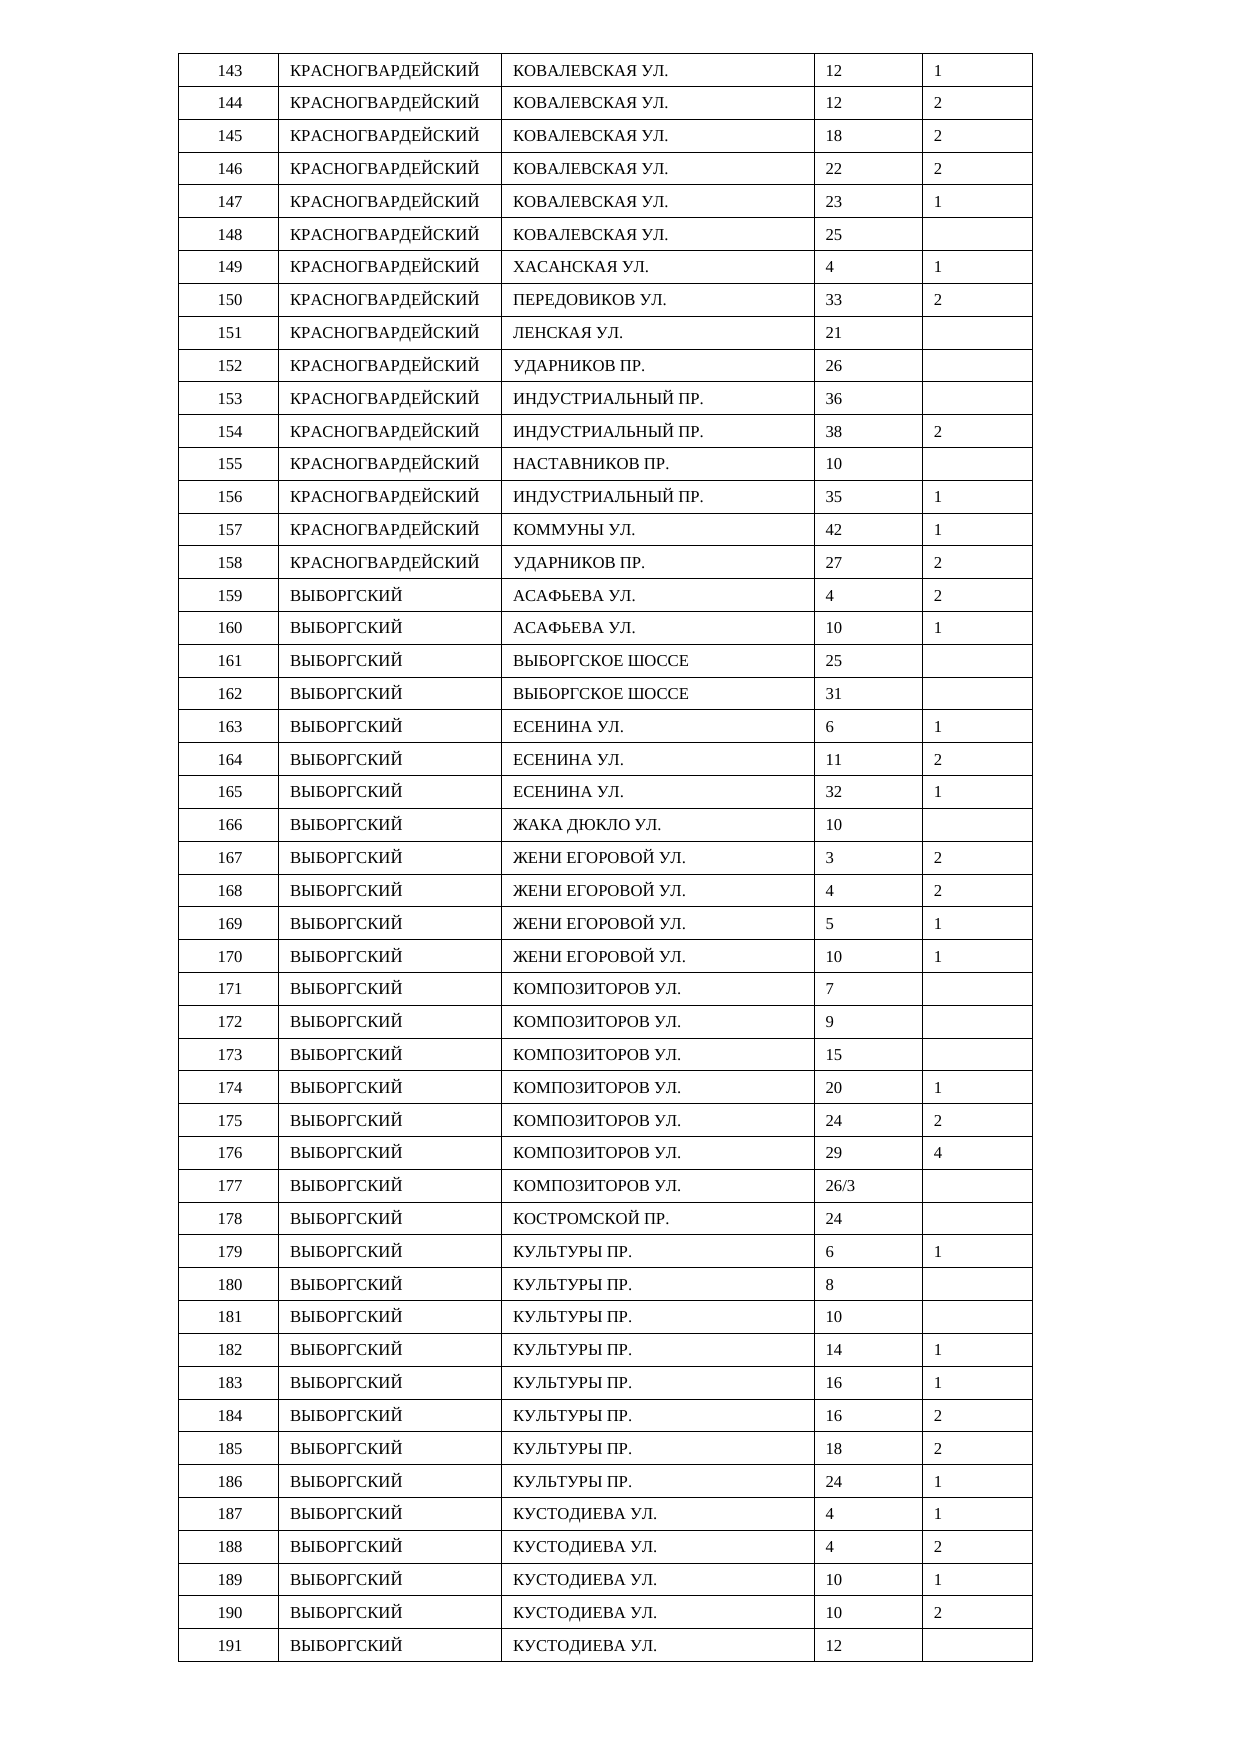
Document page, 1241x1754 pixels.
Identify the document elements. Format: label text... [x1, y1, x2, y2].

table_cell [923, 1268, 1032, 1300]
table_cell ВЫБОРГСКИЙ [279, 1367, 501, 1398]
table_cell 9 [815, 1006, 922, 1037]
table_cell ВЫБОРГСКИЙ [279, 875, 501, 906]
table_cell 6 [815, 710, 922, 742]
table_cell КУЛЬТУРЫ ПР. [502, 1367, 814, 1398]
table_cell 15 [815, 1039, 922, 1070]
table_cell ВЫБОРГСКИЙ [279, 973, 501, 1005]
table_cell 25 [815, 218, 922, 250]
table_cell 177 [179, 1170, 278, 1202]
table_cell ВЫБОРГСКИЙ [279, 1104, 501, 1136]
table_cell 189 [179, 1564, 278, 1595]
table_cell 168 [179, 875, 278, 906]
table_cell 11 [815, 743, 922, 775]
table_cell [923, 350, 1032, 381]
table_cell КУЛЬТУРЫ ПР. [502, 1268, 814, 1300]
table_cell 179 [179, 1235, 278, 1267]
table_cell КРАСНОГВАРДЕЙСКИЙ [279, 317, 501, 348]
table_cell 32 [815, 776, 922, 808]
table_cell 10 [815, 940, 922, 972]
table_cell ВЫБОРГСКИЙ [279, 645, 501, 677]
table_cell 18 [815, 120, 922, 152]
table_cell 1 [923, 1334, 1032, 1366]
table_cell [923, 973, 1032, 1005]
table_cell 173 [179, 1039, 278, 1070]
table_cell ВЫБОРГСКИЙ [279, 1629, 501, 1661]
table_cell 38 [815, 415, 922, 447]
table_cell 181 [179, 1301, 278, 1333]
table_cell КОВАЛЕВСКАЯ УЛ. [502, 54, 814, 86]
table_cell 1 [923, 710, 1032, 742]
table_cell ВЫБОРГСКИЙ [279, 1235, 501, 1267]
table_cell 1 [923, 1071, 1032, 1103]
table_cell [923, 382, 1032, 414]
table_cell [923, 678, 1032, 709]
table_cell [923, 448, 1032, 480]
table_cell КОМПОЗИТОРОВ УЛ. [502, 1104, 814, 1136]
table_cell 24 [815, 1203, 922, 1234]
table_cell КОСТРОМСКОЙ ПР. [502, 1203, 814, 1234]
table_cell КОМПОЗИТОРОВ УЛ. [502, 1071, 814, 1103]
table_cell УДАРНИКОВ ПР. [502, 350, 814, 381]
table_cell 148 [179, 218, 278, 250]
table_cell КУЛЬТУРЫ ПР. [502, 1465, 814, 1497]
table_cell [923, 1039, 1032, 1070]
table_cell 157 [179, 514, 278, 545]
table_cell ПЕРЕДОВИКОВ УЛ. [502, 284, 814, 316]
table_cell КУЛЬТУРЫ ПР. [502, 1334, 814, 1366]
table_cell 172 [179, 1006, 278, 1037]
table_cell ВЫБОРГСКИЙ [279, 940, 501, 972]
table_cell 10 [815, 448, 922, 480]
table_cell 146 [179, 153, 278, 184]
table_cell КРАСНОГВАРДЕЙСКИЙ [279, 382, 501, 414]
table_cell 1 [923, 1235, 1032, 1267]
table_cell ХАСАНСКАЯ УЛ. [502, 251, 814, 283]
table_cell [923, 1006, 1032, 1037]
table_cell 191 [179, 1629, 278, 1661]
table_cell 2 [923, 1531, 1032, 1562]
table_cell КОМПОЗИТОРОВ УЛ. [502, 1039, 814, 1070]
table_cell 20 [815, 1071, 922, 1103]
table_cell ВЫБОРГСКИЙ [279, 612, 501, 644]
table_cell 18 [815, 1432, 922, 1464]
table_cell 188 [179, 1531, 278, 1562]
table_cell ЕСЕНИНА УЛ. [502, 743, 814, 775]
table_cell 5 [815, 907, 922, 939]
table_cell ВЫБОРГСКОЕ ШОССЕ [502, 678, 814, 709]
table_cell 174 [179, 1071, 278, 1103]
table_cell 36 [815, 382, 922, 414]
table_cell 8 [815, 1268, 922, 1300]
table_cell [923, 809, 1032, 841]
table_cell ЖАКА ДЮКЛО УЛ. [502, 809, 814, 841]
table_cell 185 [179, 1432, 278, 1464]
table_cell ВЫБОРГСКОЕ ШОССЕ [502, 645, 814, 677]
table_cell 26/3 [815, 1170, 922, 1202]
table_cell КРАСНОГВАРДЕЙСКИЙ [279, 448, 501, 480]
table_cell КОМПОЗИТОРОВ УЛ. [502, 1170, 814, 1202]
table_cell КРАСНОГВАРДЕЙСКИЙ [279, 415, 501, 447]
table_cell 176 [179, 1137, 278, 1169]
table_cell 4 [815, 1498, 922, 1530]
table_cell ВЫБОРГСКИЙ [279, 579, 501, 611]
table_cell 2 [923, 1432, 1032, 1464]
table_cell 4 [923, 1137, 1032, 1169]
table_cell КОВАЛЕВСКАЯ УЛ. [502, 153, 814, 184]
table_cell 27 [815, 546, 922, 578]
table_cell 10 [815, 809, 922, 841]
table_cell 190 [179, 1596, 278, 1628]
table_cell НАСТАВНИКОВ ПР. [502, 448, 814, 480]
table_cell ВЫБОРГСКИЙ [279, 1301, 501, 1333]
table_cell 2 [923, 1104, 1032, 1136]
table_cell 2 [923, 546, 1032, 578]
table_cell КОВАЛЕВСКАЯ УЛ. [502, 87, 814, 119]
table_cell ВЫБОРГСКИЙ [279, 1334, 501, 1366]
table_cell ЛЕНСКАЯ УЛ. [502, 317, 814, 348]
table_cell АСАФЬЕВА УЛ. [502, 612, 814, 644]
table_cell 10 [815, 1596, 922, 1628]
table_cell КРАСНОГВАРДЕЙСКИЙ [279, 218, 501, 250]
table_cell ВЫБОРГСКИЙ [279, 710, 501, 742]
table_cell 12 [815, 1629, 922, 1661]
table_cell [923, 218, 1032, 250]
table_cell КРАСНОГВАРДЕЙСКИЙ [279, 350, 501, 381]
table_cell 2 [923, 120, 1032, 152]
table_cell 155 [179, 448, 278, 480]
table_cell ВЫБОРГСКИЙ [279, 1170, 501, 1202]
table_cell 1 [923, 251, 1032, 283]
table_cell 1 [923, 940, 1032, 972]
table_cell ИНДУСТРИАЛЬНЫЙ ПР. [502, 415, 814, 447]
table_cell 24 [815, 1465, 922, 1497]
table_cell КРАСНОГВАРДЕЙСКИЙ [279, 251, 501, 283]
table_cell 1 [923, 1564, 1032, 1595]
table_cell 23 [815, 185, 922, 217]
table_cell ВЫБОРГСКИЙ [279, 907, 501, 939]
table_cell 144 [179, 87, 278, 119]
table_cell 1 [923, 1367, 1032, 1398]
table_cell КРАСНОГВАРДЕЙСКИЙ [279, 54, 501, 86]
table_cell КУСТОДИЕВА УЛ. [502, 1596, 814, 1628]
table_cell 10 [815, 1564, 922, 1595]
table_cell 2 [923, 1596, 1032, 1628]
table_cell 12 [815, 54, 922, 86]
table_cell АСАФЬЕВА УЛ. [502, 579, 814, 611]
table_cell 158 [179, 546, 278, 578]
table_cell 22 [815, 153, 922, 184]
table_cell 167 [179, 842, 278, 873]
table_cell 154 [179, 415, 278, 447]
table_cell ИНДУСТРИАЛЬНЫЙ ПР. [502, 382, 814, 414]
table_cell КОВАЛЕВСКАЯ УЛ. [502, 218, 814, 250]
table_cell 163 [179, 710, 278, 742]
table_cell ВЫБОРГСКИЙ [279, 1400, 501, 1431]
table_cell КРАСНОГВАРДЕЙСКИЙ [279, 481, 501, 512]
table_cell 150 [179, 284, 278, 316]
table_cell ВЫБОРГСКИЙ [279, 743, 501, 775]
table_cell КУСТОДИЕВА УЛ. [502, 1531, 814, 1562]
table_cell 10 [815, 1301, 922, 1333]
table_cell 184 [179, 1400, 278, 1431]
table_cell 1 [923, 1498, 1032, 1530]
table_cell [923, 1203, 1032, 1234]
table_cell ВЫБОРГСКИЙ [279, 776, 501, 808]
table_cell 6 [815, 1235, 922, 1267]
table_cell 2 [923, 87, 1032, 119]
table_cell 182 [179, 1334, 278, 1366]
table_cell КОМПОЗИТОРОВ УЛ. [502, 1137, 814, 1169]
table_cell ЖЕНИ ЕГОРОВОЙ УЛ. [502, 940, 814, 972]
table_cell 1 [923, 54, 1032, 86]
table_cell КУЛЬТУРЫ ПР. [502, 1301, 814, 1333]
table_cell 153 [179, 382, 278, 414]
table_cell [923, 645, 1032, 677]
table_cell ВЫБОРГСКИЙ [279, 678, 501, 709]
table_cell 12 [815, 87, 922, 119]
table_cell 162 [179, 678, 278, 709]
table_cell КРАСНОГВАРДЕЙСКИЙ [279, 87, 501, 119]
table_cell ЖЕНИ ЕГОРОВОЙ УЛ. [502, 907, 814, 939]
table_cell КОМПОЗИТОРОВ УЛ. [502, 973, 814, 1005]
table_cell ВЫБОРГСКИЙ [279, 1039, 501, 1070]
table_cell КРАСНОГВАРДЕЙСКИЙ [279, 153, 501, 184]
table_cell 183 [179, 1367, 278, 1398]
table_cell 151 [179, 317, 278, 348]
table_cell ВЫБОРГСКИЙ [279, 842, 501, 873]
table_cell 1 [923, 907, 1032, 939]
table_cell КОВАЛЕВСКАЯ УЛ. [502, 185, 814, 217]
table_cell 178 [179, 1203, 278, 1234]
table_cell 2 [923, 284, 1032, 316]
table_cell ВЫБОРГСКИЙ [279, 1203, 501, 1234]
table_cell ИНДУСТРИАЛЬНЫЙ ПР. [502, 481, 814, 512]
table_cell 186 [179, 1465, 278, 1497]
table_cell 35 [815, 481, 922, 512]
table_cell ВЫБОРГСКИЙ [279, 1006, 501, 1037]
table_cell 24 [815, 1104, 922, 1136]
table_cell 175 [179, 1104, 278, 1136]
table_cell ВЫБОРГСКИЙ [279, 809, 501, 841]
table_cell 16 [815, 1367, 922, 1398]
table_cell ВЫБОРГСКИЙ [279, 1498, 501, 1530]
table_cell КУЛЬТУРЫ ПР. [502, 1400, 814, 1431]
table_cell 169 [179, 907, 278, 939]
table_cell 145 [179, 120, 278, 152]
table_cell 4 [815, 579, 922, 611]
table_cell ВЫБОРГСКИЙ [279, 1432, 501, 1464]
table_cell 1 [923, 1465, 1032, 1497]
table_cell КОММУНЫ УЛ. [502, 514, 814, 545]
table_cell 26 [815, 350, 922, 381]
table_cell КУСТОДИЕВА УЛ. [502, 1564, 814, 1595]
table_cell 21 [815, 317, 922, 348]
table_cell ЕСЕНИНА УЛ. [502, 776, 814, 808]
table_cell КРАСНОГВАРДЕЙСКИЙ [279, 284, 501, 316]
table_cell ВЫБОРГСКИЙ [279, 1596, 501, 1628]
table_cell ЖЕНИ ЕГОРОВОЙ УЛ. [502, 842, 814, 873]
table_cell 31 [815, 678, 922, 709]
table_cell [923, 1629, 1032, 1661]
table_cell 16 [815, 1400, 922, 1431]
table_cell КРАСНОГВАРДЕЙСКИЙ [279, 185, 501, 217]
table_cell 25 [815, 645, 922, 677]
table_cell 2 [923, 875, 1032, 906]
table_cell 2 [923, 1400, 1032, 1431]
table_cell 164 [179, 743, 278, 775]
table_cell 1 [923, 612, 1032, 644]
table_cell 1 [923, 514, 1032, 545]
table_cell 33 [815, 284, 922, 316]
table_cell 1 [923, 481, 1032, 512]
table_cell КОВАЛЕВСКАЯ УЛ. [502, 120, 814, 152]
table_cell [923, 1170, 1032, 1202]
table_cell 2 [923, 743, 1032, 775]
table_cell КУЛЬТУРЫ ПР. [502, 1235, 814, 1267]
table_cell 29 [815, 1137, 922, 1169]
table_cell 1 [923, 776, 1032, 808]
table_cell 161 [179, 645, 278, 677]
table_cell ВЫБОРГСКИЙ [279, 1137, 501, 1169]
table_cell 152 [179, 350, 278, 381]
table_cell 7 [815, 973, 922, 1005]
table_cell ВЫБОРГСКИЙ [279, 1465, 501, 1497]
table_cell КУЛЬТУРЫ ПР. [502, 1432, 814, 1464]
table_cell 10 [815, 612, 922, 644]
table_cell 4 [815, 875, 922, 906]
table_cell 14 [815, 1334, 922, 1366]
table_cell 143 [179, 54, 278, 86]
table_cell 170 [179, 940, 278, 972]
table_cell [923, 1301, 1032, 1333]
table_cell [923, 317, 1032, 348]
table_cell 149 [179, 251, 278, 283]
table_cell 160 [179, 612, 278, 644]
table_cell 4 [815, 1531, 922, 1562]
table_cell 2 [923, 842, 1032, 873]
table_cell 3 [815, 842, 922, 873]
table_cell КУСТОДИЕВА УЛ. [502, 1629, 814, 1661]
table_cell 2 [923, 153, 1032, 184]
table_cell 171 [179, 973, 278, 1005]
table_cell ВЫБОРГСКИЙ [279, 1268, 501, 1300]
table_cell ВЫБОРГСКИЙ [279, 1531, 501, 1562]
table_cell 2 [923, 579, 1032, 611]
table_cell КРАСНОГВАРДЕЙСКИЙ [279, 514, 501, 545]
table_cell 156 [179, 481, 278, 512]
table_cell 4 [815, 251, 922, 283]
table_cell КРАСНОГВАРДЕЙСКИЙ [279, 120, 501, 152]
table_cell 159 [179, 579, 278, 611]
table_cell 166 [179, 809, 278, 841]
table_cell ЖЕНИ ЕГОРОВОЙ УЛ. [502, 875, 814, 906]
table_cell 165 [179, 776, 278, 808]
table_cell УДАРНИКОВ ПР. [502, 546, 814, 578]
table_cell ВЫБОРГСКИЙ [279, 1071, 501, 1103]
table_cell КРАСНОГВАРДЕЙСКИЙ [279, 546, 501, 578]
table_cell КОМПОЗИТОРОВ УЛ. [502, 1006, 814, 1037]
table_cell 42 [815, 514, 922, 545]
table_cell 2 [923, 415, 1032, 447]
table_cell 147 [179, 185, 278, 217]
table_cell КУСТОДИЕВА УЛ. [502, 1498, 814, 1530]
table_cell 187 [179, 1498, 278, 1530]
table_cell ВЫБОРГСКИЙ [279, 1564, 501, 1595]
table_cell ЕСЕНИНА УЛ. [502, 710, 814, 742]
table_cell 180 [179, 1268, 278, 1300]
table_cell 1 [923, 185, 1032, 217]
